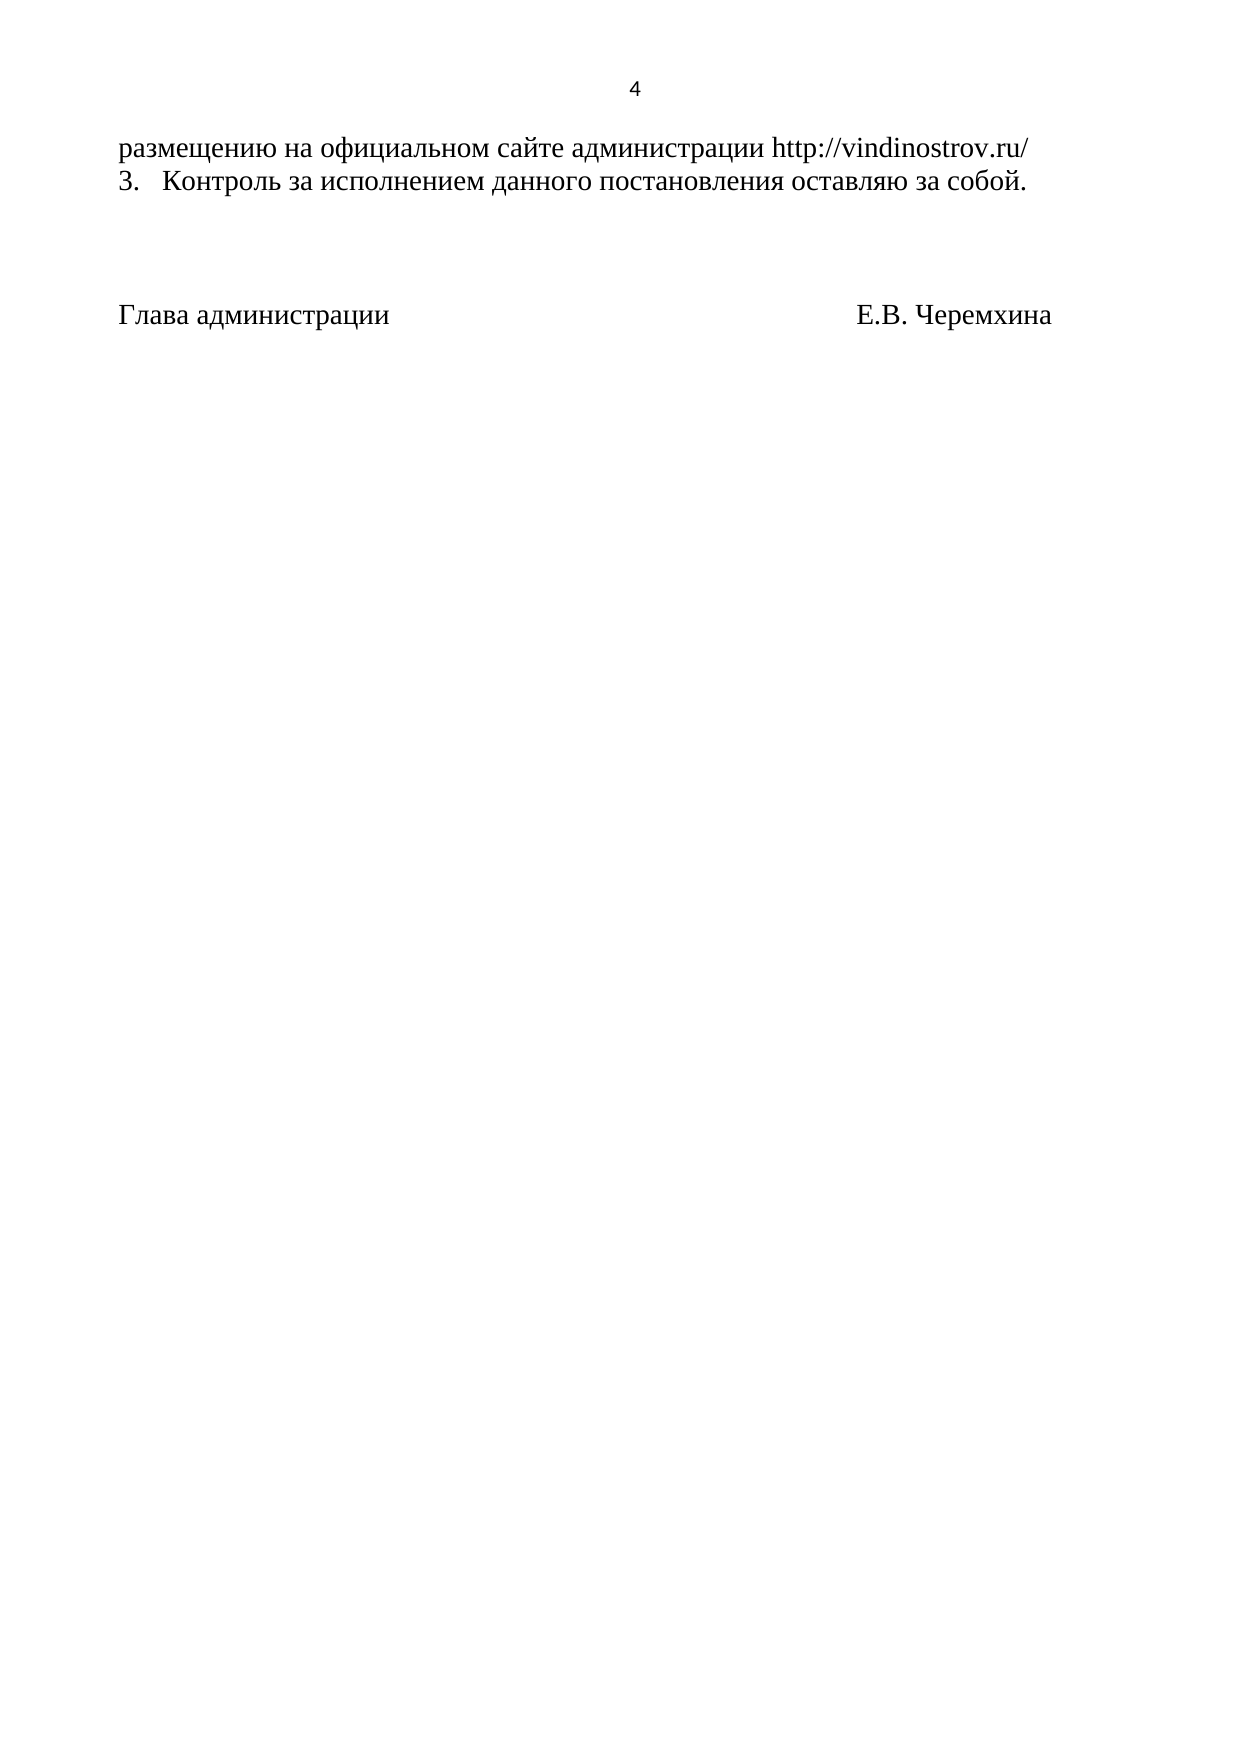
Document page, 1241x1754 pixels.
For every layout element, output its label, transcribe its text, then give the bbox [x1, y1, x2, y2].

text Глава администрации Е.В. Черемхина [118, 297, 1152, 331]
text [118, 130, 1152, 163]
text 3. Контроль за исполнением данного постановления оставляю за собой. [118, 163, 1152, 197]
